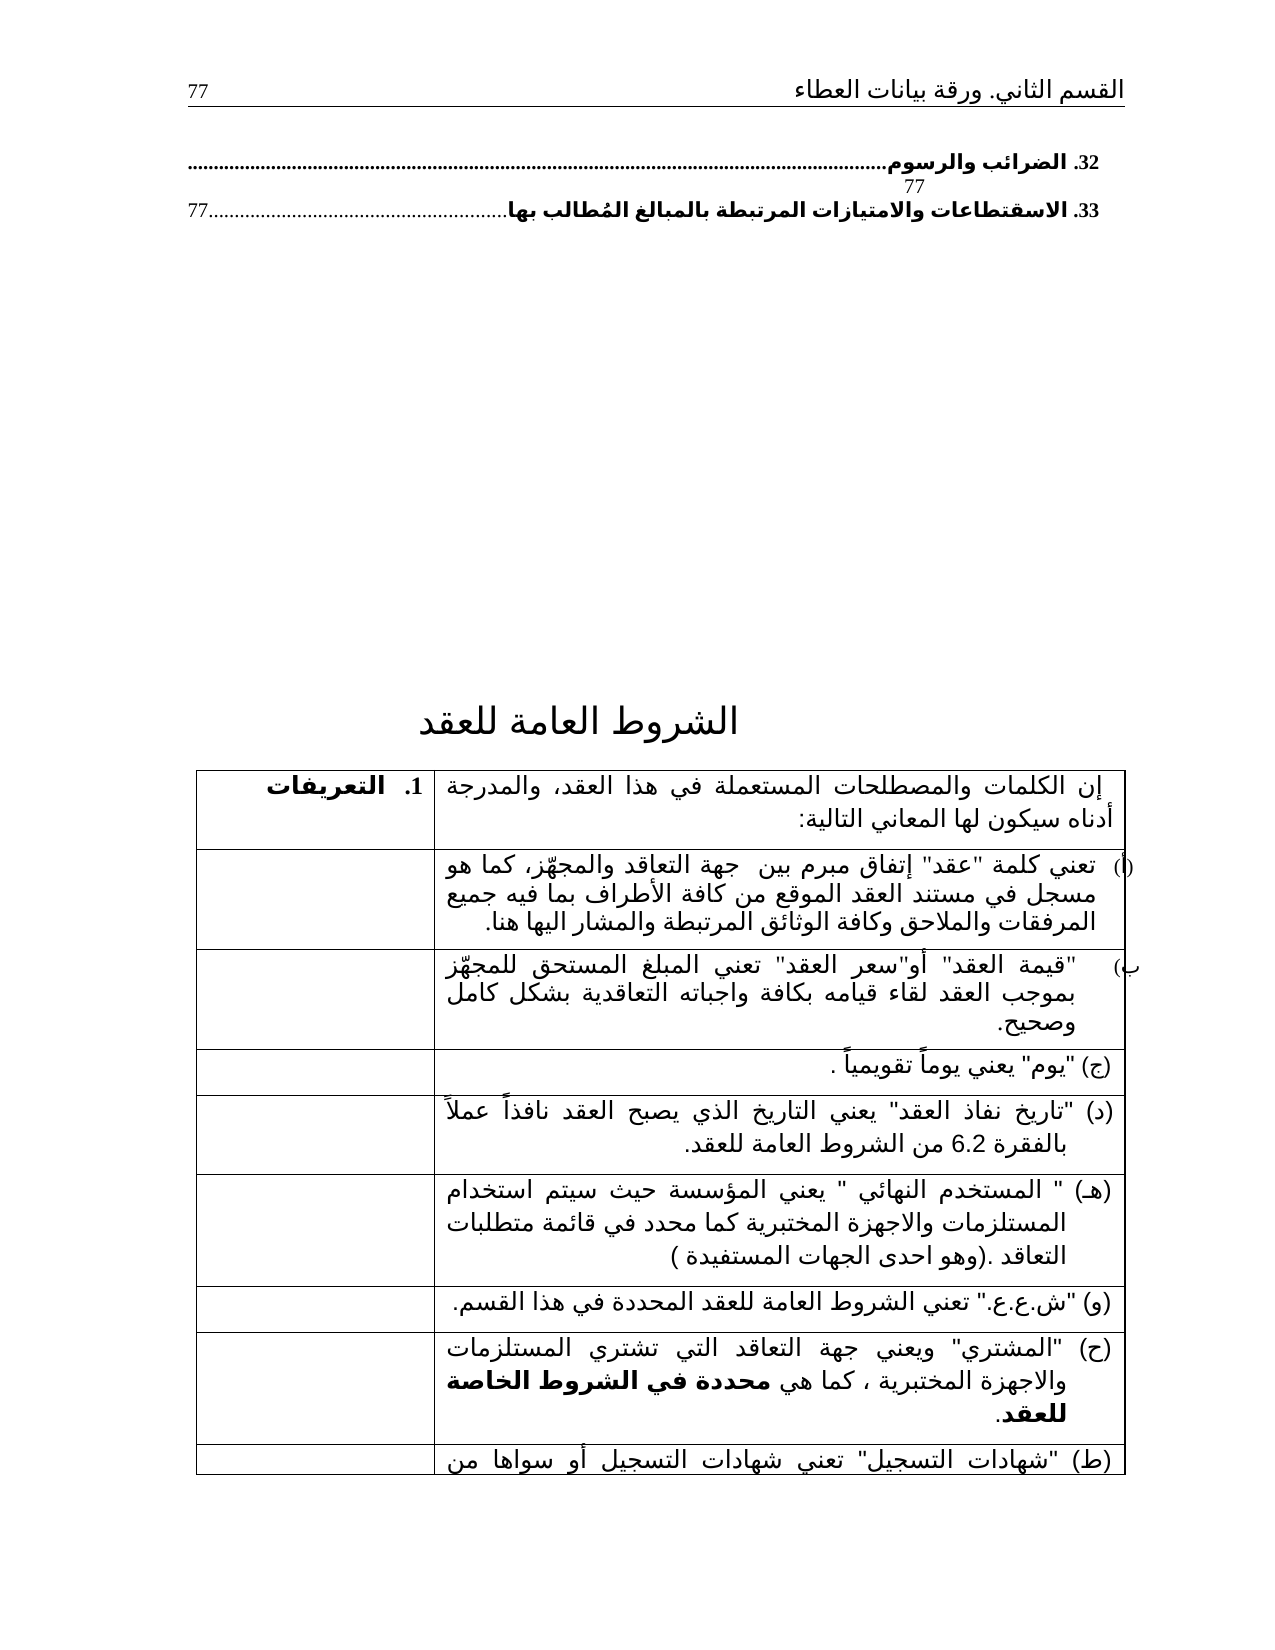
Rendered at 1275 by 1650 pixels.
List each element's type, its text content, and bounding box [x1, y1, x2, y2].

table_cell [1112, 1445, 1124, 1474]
text الشروط العامة للعقد [187, 699, 1125, 742]
table_cell [197, 1050, 434, 1095]
table_header 1. التعريفات [197, 771, 434, 849]
table_cell [197, 1287, 434, 1332]
table_cell (هـ) " المستخدم النهائي " يعني المؤسسة حيث سيتم استخدام المستلزمات والاجهزة المختبرية كما محدد في قائمة متطلبات التعاقد .(وهو احدى الجهات المستفيدة ) [435, 1175, 1124, 1286]
table_cell تعني كلمة "عقد" إتفاق مبرم بين جهة التعاقد والمجهّز، كما هو مسجل في مستند العقد الموقع من كافة الأطراف بما فيه جميع المرفقات والملاحق وكافة الوثائق المرتبطة والمشار اليها هنا. [435, 850, 1124, 949]
table_cell [197, 1175, 434, 1286]
table_cell [197, 950, 434, 1048]
table_cell [197, 1096, 434, 1174]
table_cell (ح) "المشتري" ويعني جهة التعاقد التي تشتري المستلزمات والاجهزة المختبرية ، كما هي محددة في الشروط الخاصة للعقد. [435, 1333, 1124, 1444]
table_cell "قيمة العقد" أو"سعر العقد" تعني المبلغ المستحق للمجهّز بموجب العقد لقاء قيامه بكافة واجباته التعاقدية بشكل كامل وصحيح. [435, 950, 1124, 1048]
table_header إن الكلمات والمصطلحات المستعملة في هذا العقد، والمدرجة أدناه سيكون لها المعاني التالية: [435, 771, 1124, 849]
table_cell [197, 850, 434, 949]
table_cell [197, 1445, 434, 1474]
table_cell [197, 1333, 434, 1444]
table_cell (و) "ش.ع.ع." تعني الشروط العامة للعقد المحددة في هذا القسم. [435, 1287, 1124, 1332]
text 32. الضرائب والرسوم 77 [187, 150, 1099, 198]
table_cell (ج) "يوم" يعني يوماً تقويمياً . [435, 1050, 1124, 1095]
table_cell (د) "تاريخ نفاذ العقد" يعني التاريخ الذي يصبح العقد نافذاً عملاً بالفقرة 6.2 من الشروط العامة للعقد. [435, 1096, 1124, 1174]
text 33. الاسقتطاعات والامتيازات المرتبطة بالمبالغ المُطالب بها 77 [187, 198, 1099, 222]
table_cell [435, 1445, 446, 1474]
